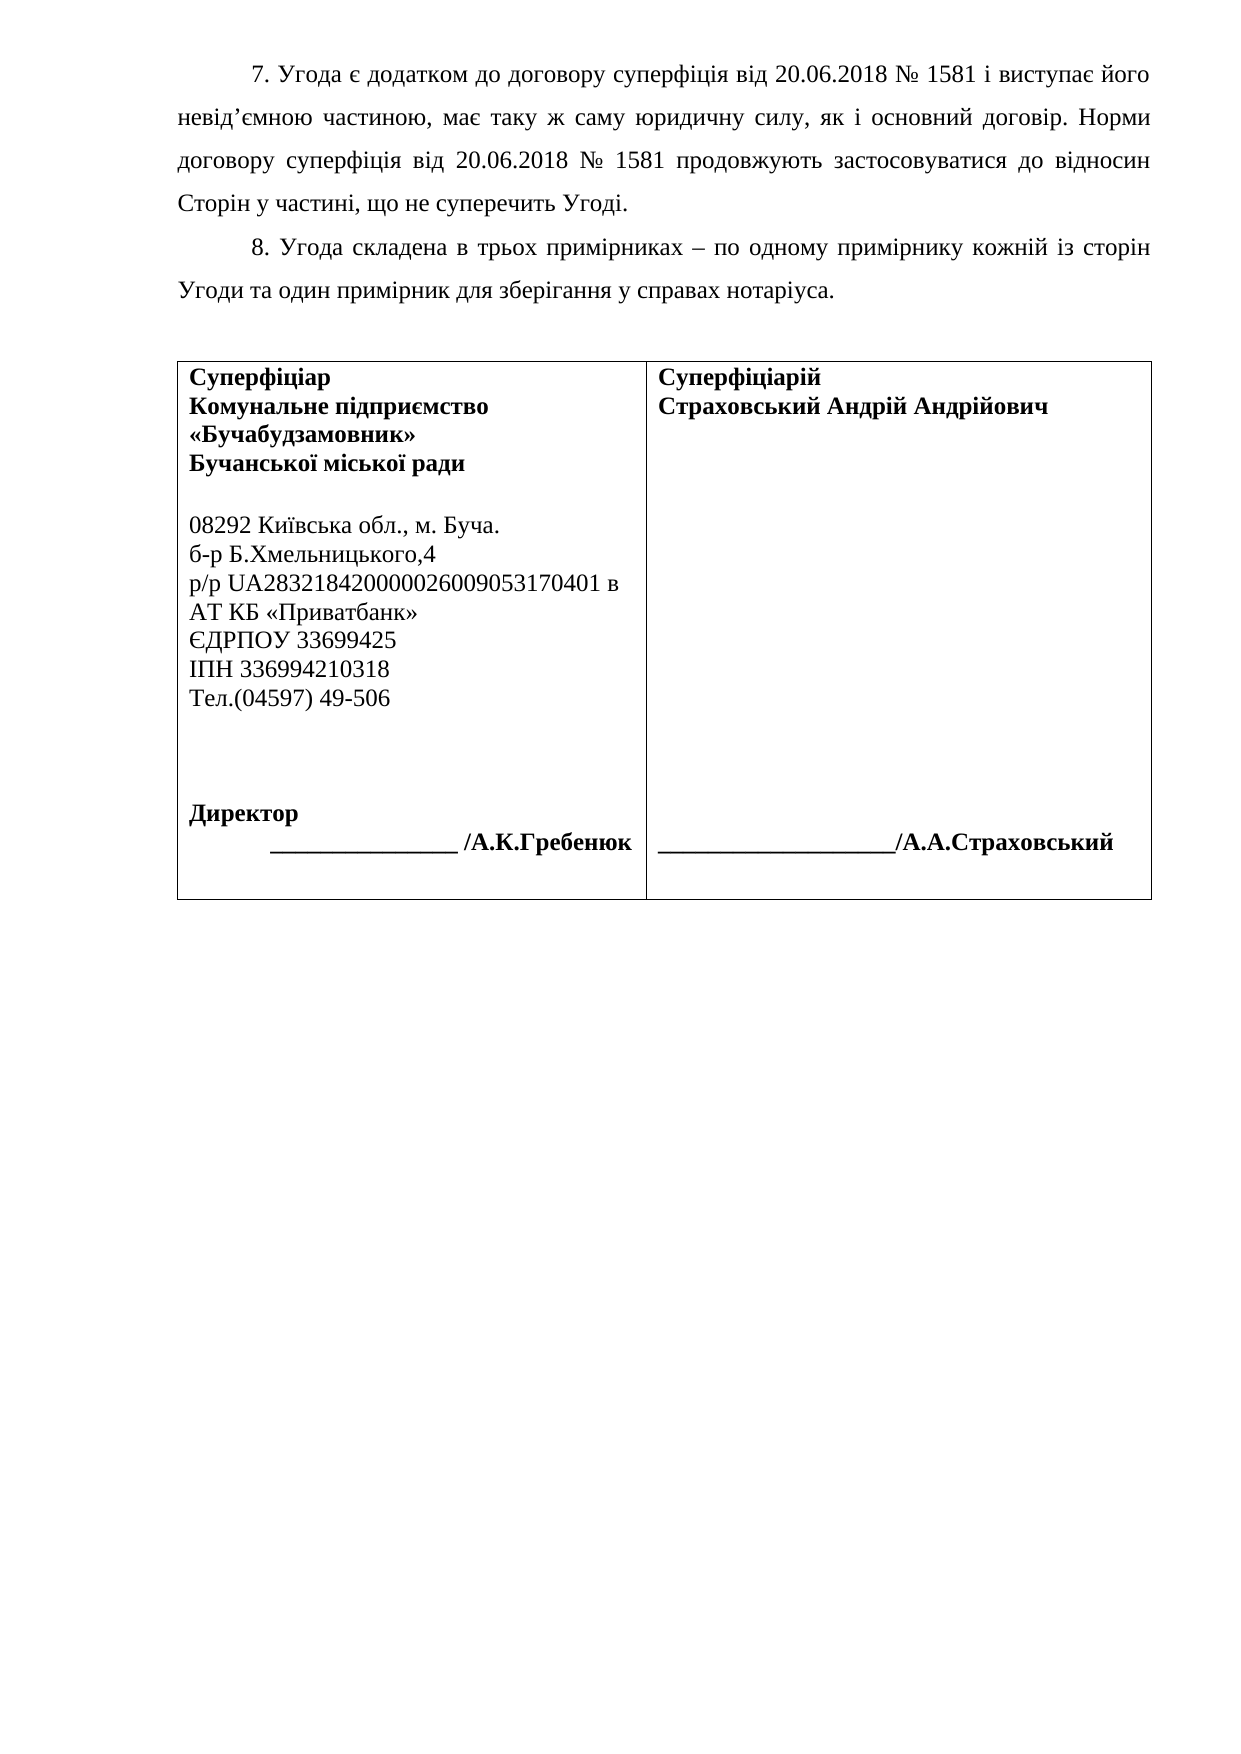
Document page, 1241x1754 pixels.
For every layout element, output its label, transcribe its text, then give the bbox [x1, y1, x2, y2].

text 8. Угода складена в трьох примірниках – по одному примірнику кожній із сторін Угоди та один примірник для зберігання у справах нотаріуса. [177, 232, 1152, 303]
table_header Суперфіціар Комунальне підприємство «Бучабудзамовник» Бучанської міської ради 08292 Київська обл., м. Буча. б-р Б.Хмельницького,4 р/р UA283218420000026009053170401 в АТ КБ «Приватбанк» ЄДРПОУ 33699425 ІПН 336994210318 Тел.(04597) 49-506 Директор _______________ /А.К.Гребенюк [178, 362, 646, 898]
text 7. Угода є додатком до договору суперфіція від 20.06.2018 № 1581 і виступає його невід’ємною частиною, має таку ж саму юридичну силу, як і основний договір. Норми договору суперфіція від 20.06.2018 № 1581 продовжують застосовуватися до відносин Сторін у частині, що не суперечить Угоді. [177, 59, 1152, 217]
table_header Суперфіціарій Страховський Андрій Андрійович ___________________/А.А.Страховський [647, 362, 1151, 898]
